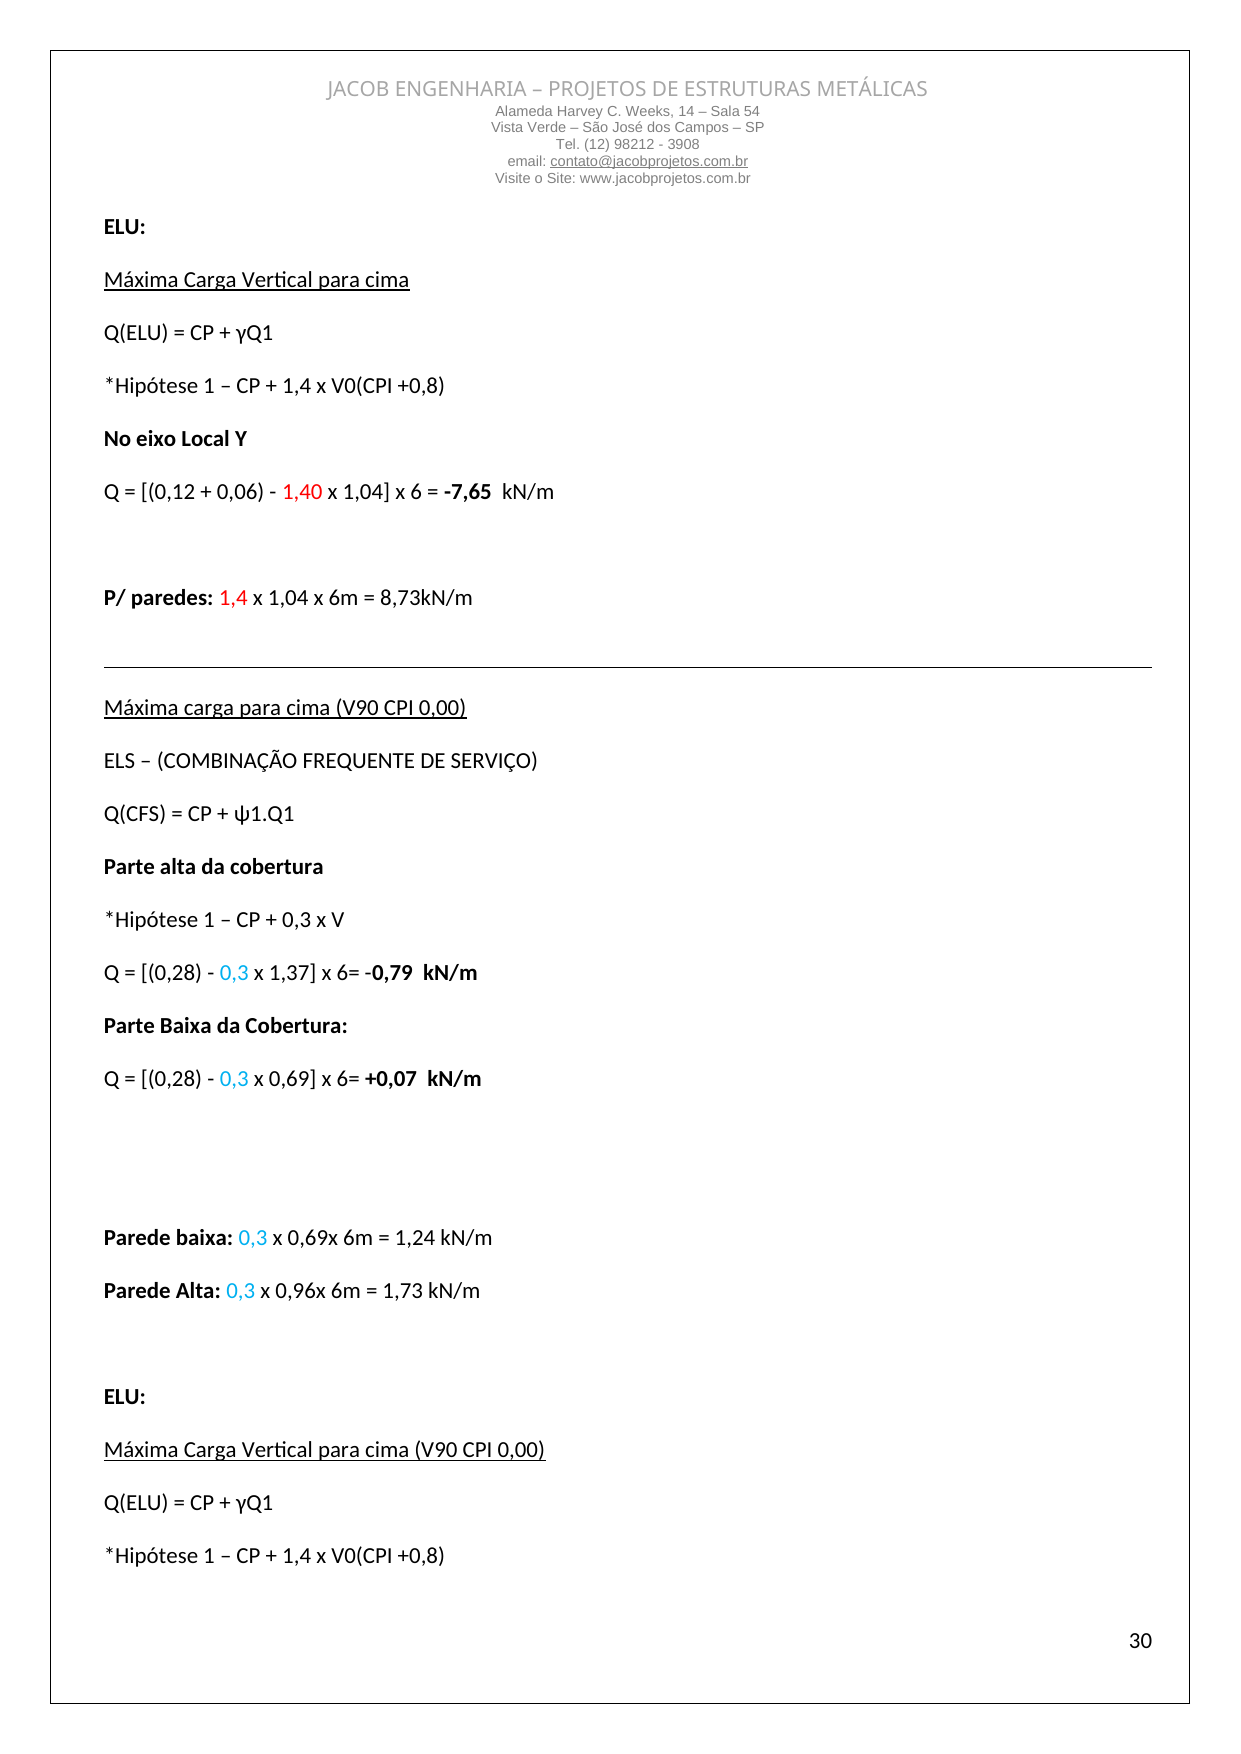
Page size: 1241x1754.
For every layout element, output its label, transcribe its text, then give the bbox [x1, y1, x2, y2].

text Q(CFS) = CP + ѱ1.Q1 [103, 799, 1152, 827]
text P/ paredes: 1,4 x 1,04 x 6m = 8,73kN/m [103, 583, 1152, 612]
text Q(ELU) = CP + γQ1 [103, 318, 1152, 346]
text Q = [(0,28) - 0,3 x 0,69] x 6= +0,07 kN/m [103, 1064, 1152, 1092]
text *Hipótese 1 – CP + 0,3 x V [103, 905, 1152, 933]
text *Hipótese 1 – CP + 1,4 x V0(CPI +0,8) [103, 371, 1152, 399]
text Parte alta da cobertura [103, 852, 1152, 880]
text Q = [(0,28) - 0,3 x 1,37] x 6= -0,79 kN/m [103, 958, 1152, 986]
text Máxima Carga Vertical para cima (V90 CPI 0,00) [103, 1436, 1152, 1463]
text No eixo Local Y [103, 424, 1152, 452]
text ELU: [103, 1382, 1152, 1411]
text ELS – (COMBINAÇÃO FREQUENTE DE SERVIÇO) [103, 746, 1152, 774]
text *Hipótese 1 – CP + 1,4 x V0(CPI +0,8) [103, 1542, 1152, 1569]
text Máxima Carga Vertical para cima [103, 265, 1152, 293]
text ELU: [103, 212, 1152, 240]
text Parede Alta: 0,3 x 0,96x 6m = 1,73 kN/m [103, 1276, 1152, 1304]
text Q = [(0,12 + 0,06) - 1,40 x 1,04] x 6 = -7,65 kN/m [103, 477, 1152, 506]
text Parede baixa: 0,3 x 0,69x 6m = 1,24 kN/m [103, 1223, 1152, 1251]
text Q(ELU) = CP + γQ1 [103, 1488, 1152, 1517]
text Parte Baixa da Cobertura: [103, 1011, 1152, 1039]
text Máxima carga para cima (V90 CPI 0,00) [103, 693, 1152, 721]
